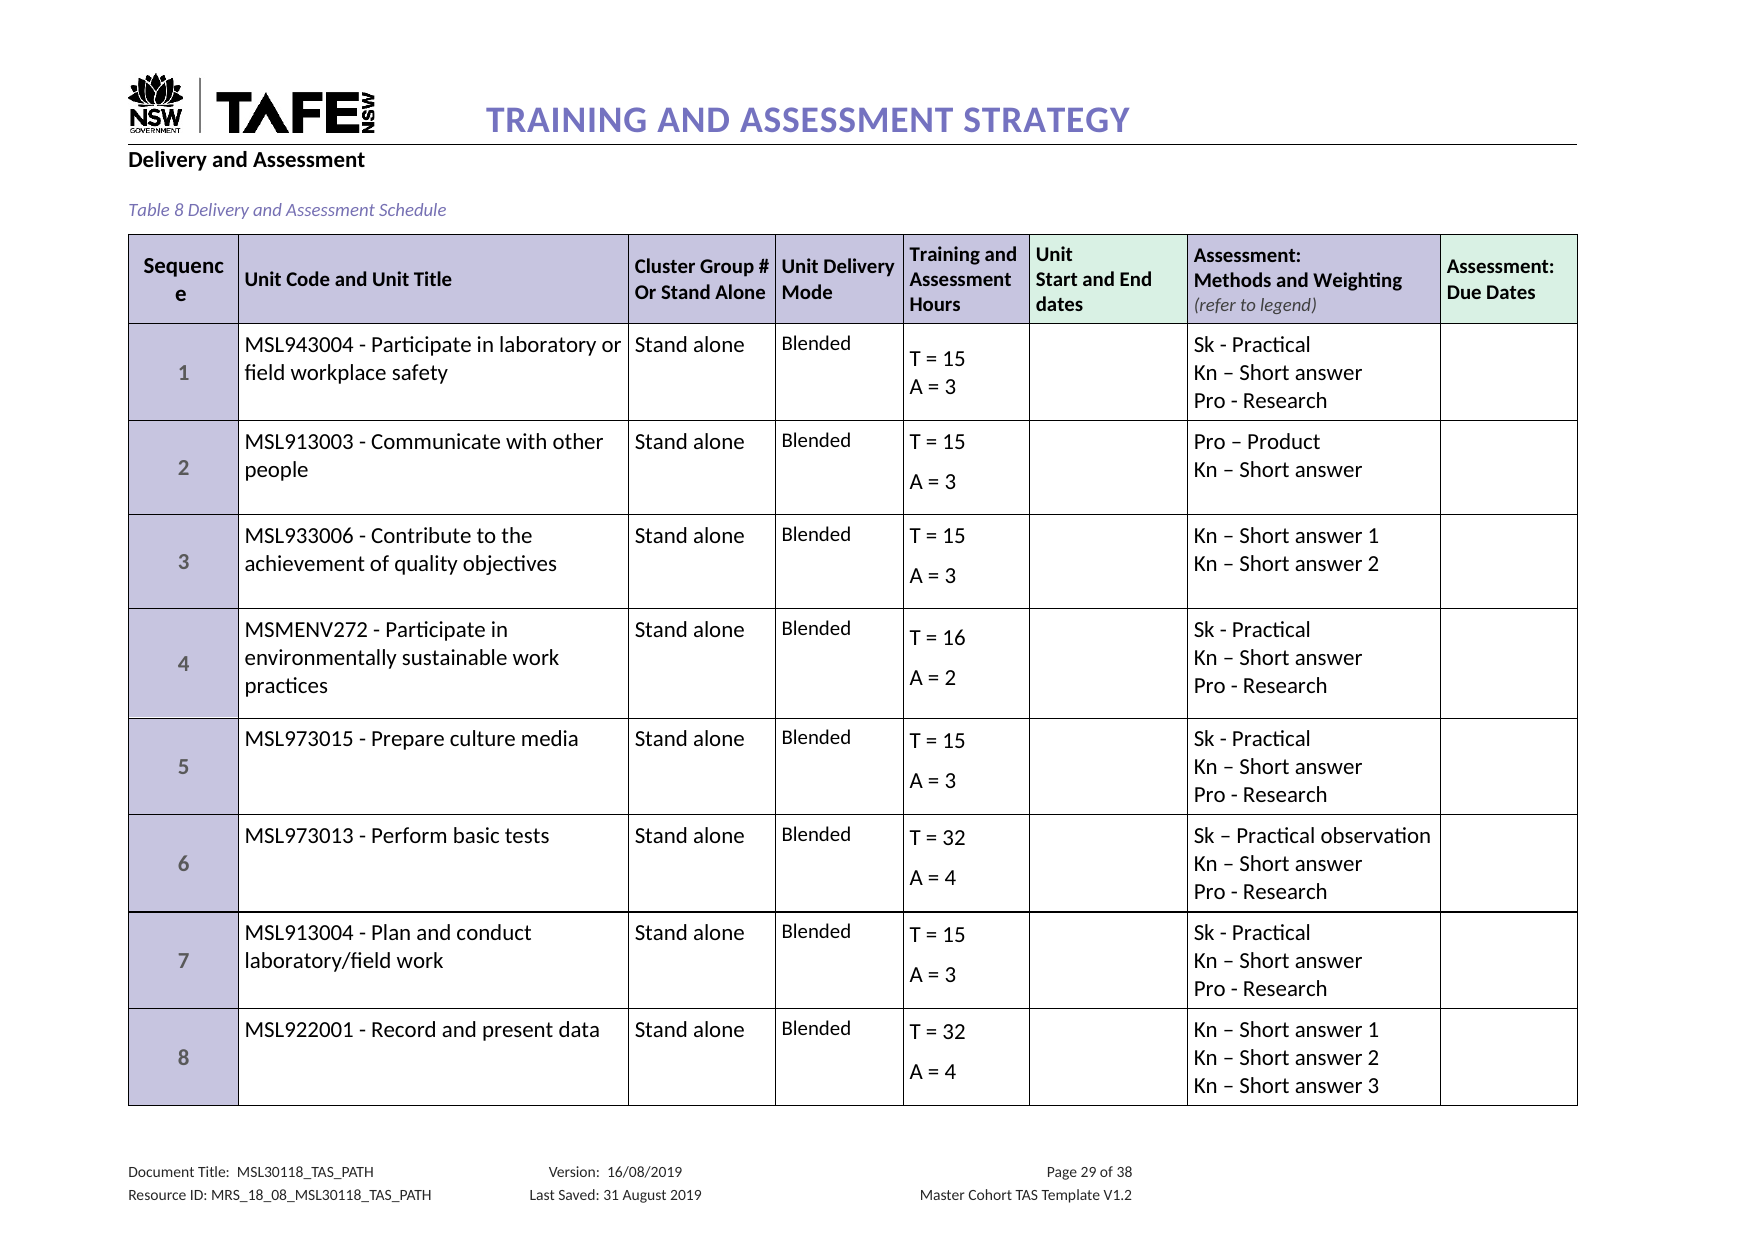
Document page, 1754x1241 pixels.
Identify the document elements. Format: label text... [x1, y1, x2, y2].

table_header Training and Assessment Hours [904, 235, 1029, 323]
table_cell 2 [129, 421, 238, 514]
table_cell [1030, 719, 1187, 814]
table_cell MSL943004 - Participate in laboratory or field workplace safety [239, 324, 628, 420]
table_cell T = 15 A = 3 [904, 913, 1029, 1008]
table_cell [1030, 609, 1187, 717]
table_cell Blended [776, 421, 903, 514]
table_cell MSL913003 - Communicate with other people [239, 421, 628, 514]
table_cell Kn – Short answer 1 Kn – Short answer 2 Kn – Short answer 3 [1188, 1009, 1440, 1105]
table_cell [1030, 421, 1187, 514]
table_header Cluster Group # Or Stand Alone [629, 235, 775, 323]
table_cell Stand alone [629, 324, 775, 420]
table_cell 6 [129, 815, 238, 911]
table_cell Blended [776, 515, 903, 608]
table_cell MSL913004 - Plan and conduct laboratory/field work [239, 913, 628, 1008]
table_cell T = 16 A = 2 [904, 609, 1029, 717]
table_cell [1030, 324, 1187, 420]
table_header Assessment: Methods and Weighting (refer to legend) [1188, 235, 1440, 323]
subtitle Delivery and Assessment [128, 145, 1577, 173]
table_cell MSMENV272 - Participate in environmentally sustainable work practices [239, 609, 628, 717]
table_cell Stand alone [629, 515, 775, 608]
table_header Unit Start and End dates [1030, 235, 1187, 323]
table_cell Blended [776, 609, 903, 717]
table_cell [1441, 1009, 1577, 1105]
table_cell [1030, 515, 1187, 608]
table_cell T = 15 A = 3 [904, 421, 1029, 514]
text Table 8 Delivery and Assessment Schedule [128, 198, 1577, 221]
table_cell Stand alone [629, 609, 775, 717]
table_cell [1030, 1009, 1187, 1105]
table_cell T = 32 A = 4 [904, 1009, 1029, 1105]
table_cell Blended [776, 1009, 903, 1105]
table_cell Blended [776, 324, 903, 420]
table_cell 3 [129, 515, 238, 608]
table_header Unit Code and Unit Title [239, 235, 628, 323]
table_cell [1441, 719, 1577, 814]
table_cell T = 15 A = 3 [904, 515, 1029, 608]
table_cell Stand alone [629, 719, 775, 814]
table_cell Sk - Practical Kn – Short answer Pro - Research [1188, 609, 1440, 717]
table_cell [1441, 421, 1577, 514]
table_cell Stand alone [629, 913, 775, 1008]
table_cell Stand alone [629, 815, 775, 911]
table_cell Blended [776, 913, 903, 1008]
table_header Unit Delivery Mode [776, 235, 903, 323]
table_cell Sk – Practical observation Kn – Short answer Pro - Research [1188, 815, 1440, 911]
table_cell Sk - Practical Kn – Short answer Pro - Research [1188, 719, 1440, 814]
table_cell Sk - Practical Kn – Short answer Pro - Research [1188, 324, 1440, 420]
table_cell 4 [129, 609, 238, 717]
table_cell 8 [129, 1009, 238, 1105]
table_cell Pro – Product Kn – Short answer [1188, 421, 1440, 514]
table_cell [1441, 515, 1577, 608]
table_cell [1030, 815, 1187, 911]
table_cell MSL922001 - Record and present data [239, 1009, 628, 1105]
table_header Sequence. [129, 235, 238, 323]
table_cell Stand alone [629, 421, 775, 514]
table_cell Blended [776, 815, 903, 911]
table_cell T = 32 A = 4 [904, 815, 1029, 911]
table_cell Stand alone [629, 1009, 775, 1105]
table_cell Kn – Short answer 1 Kn – Short answer 2 [1188, 515, 1440, 608]
table_cell [1441, 815, 1577, 911]
table_cell MSL973013 - Perform basic tests [239, 815, 628, 911]
table_cell MSL933006 - Contribute to the achievement of quality objectives [239, 515, 628, 608]
picture [128, 73, 375, 133]
table_cell MSL973015 - Prepare culture media [239, 719, 628, 814]
table_cell 1 [129, 324, 238, 420]
table_cell T = 15 A = 3 [904, 719, 1029, 814]
table_cell [1441, 913, 1577, 1008]
table_header Assessment: Due Dates [1441, 235, 1577, 323]
table_cell 7 [129, 913, 238, 1008]
table_cell [1441, 609, 1577, 717]
table_cell Blended [776, 719, 903, 814]
table_cell 5 [129, 719, 238, 814]
table_cell T = 15 A = 3 [904, 324, 1029, 420]
table_cell Sk - Practical Kn – Short answer Pro - Research [1188, 913, 1440, 1008]
table_cell [1030, 913, 1187, 1008]
table_cell [1441, 324, 1577, 420]
